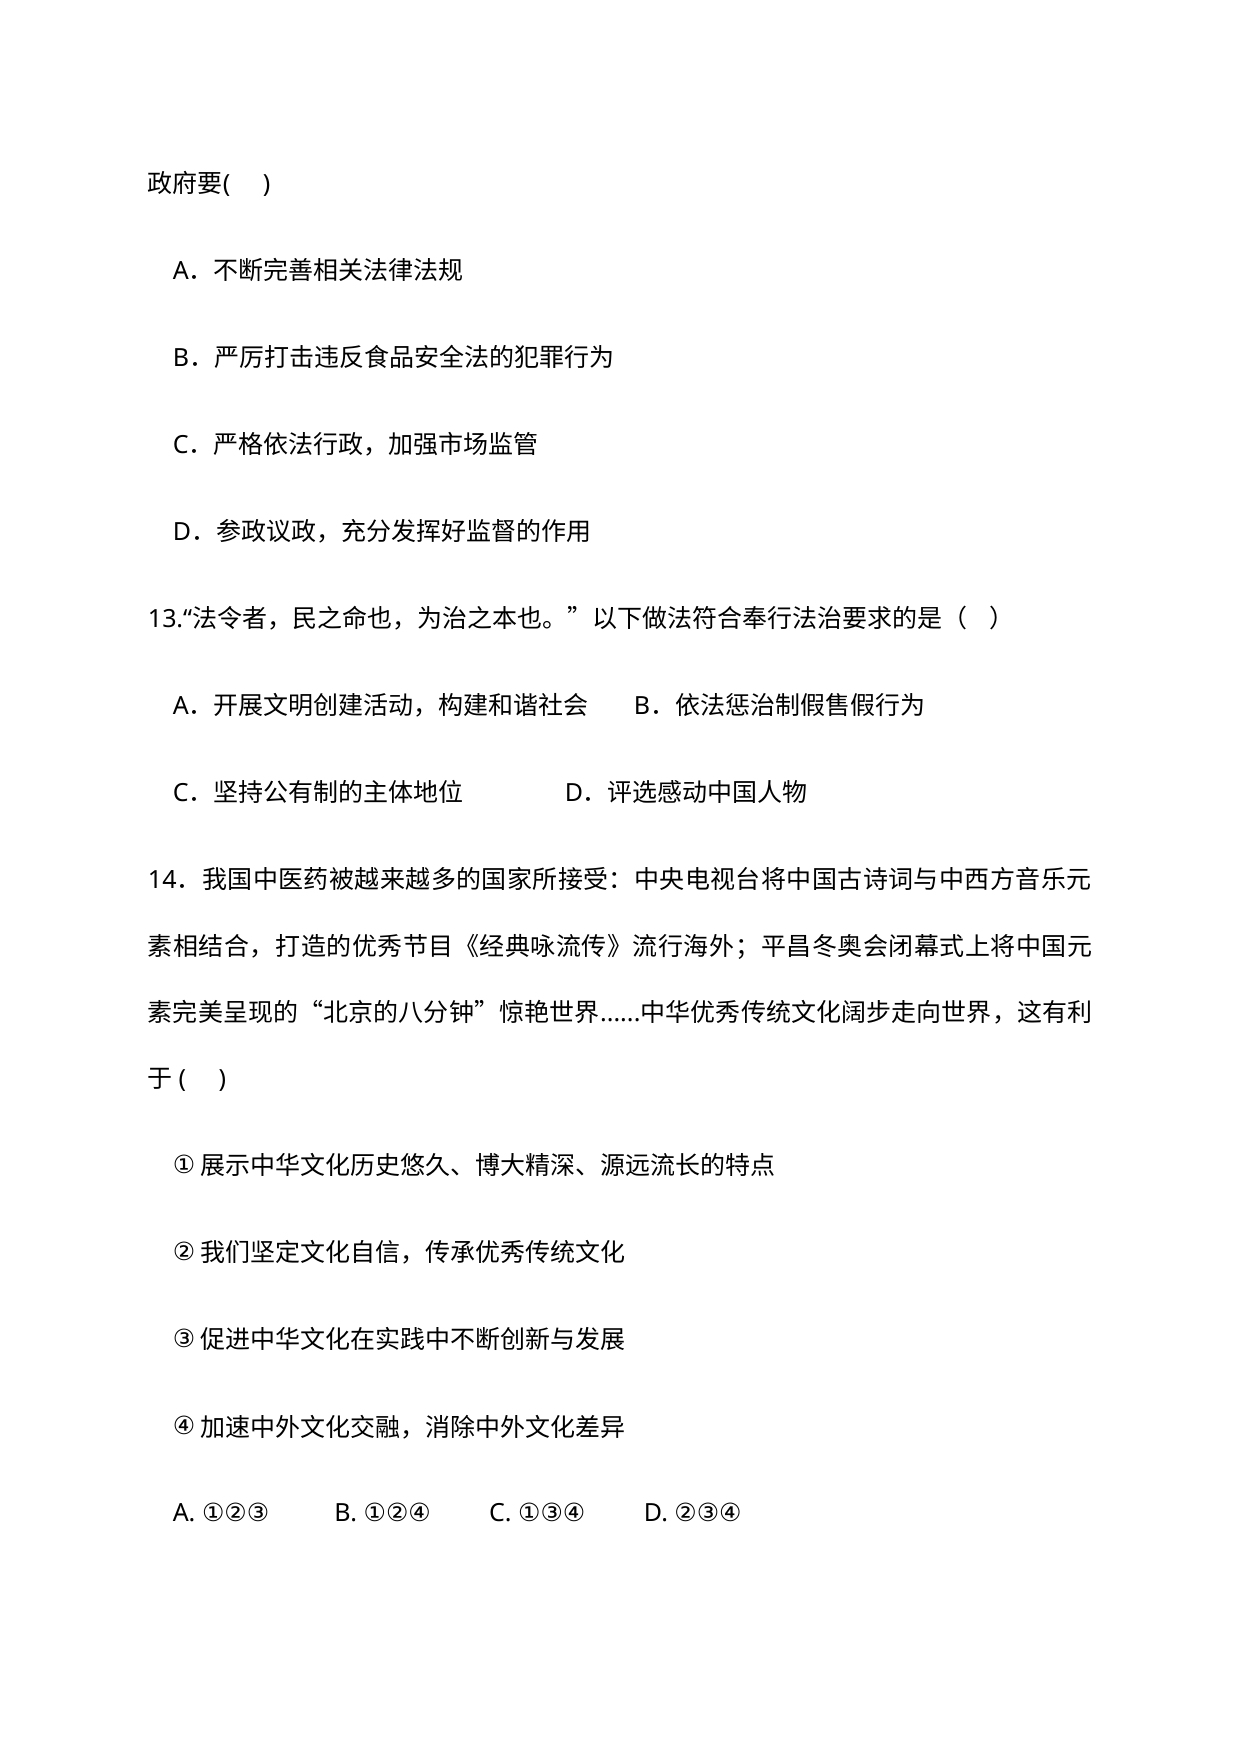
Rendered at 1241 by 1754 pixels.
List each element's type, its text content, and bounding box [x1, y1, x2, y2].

text ④加速中外文化交融，消除中外文化差异 [148, 1392, 1092, 1458]
text A. ①②③ B. ①②④ C. ①③④ D. ②③④ [148, 1479, 1092, 1545]
text A．不断完善相关法律法规 [148, 235, 1092, 302]
text C．坚持公有制的主体地位 D．评选感动中国人物 [148, 758, 1092, 824]
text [148, 148, 1092, 214]
text ①展示中华文化历史悠久、博大精深、源远流长的特点 [148, 1131, 1092, 1197]
text D．参政议政，充分发挥好监督的作用 [148, 497, 1092, 563]
text B．严厉打击违反食品安全法的犯罪行为 [148, 322, 1092, 389]
text ③促进中华文化在实践中不断创新与发展 [148, 1305, 1092, 1371]
text A．开展文明创建活动，构建和谐社会 B．依法惩治制假售假行为 [148, 671, 1092, 737]
text 14．我国中医药被越来越多的国家所接受：中央电视台将中国古诗词与中西方音乐元素相结合，打造的优秀节目《经典咏流传》流行海外；平昌冬奥会闭幕式上将中国元素完美呈现的“北京的八分钟”惊艳世界......中华优秀传统文化阔步走向世界，这有利于 ( ) [148, 845, 1092, 1110]
text ②我们坚定文化自信，传承优秀传统文化 [148, 1218, 1092, 1284]
text 13.“法令者，民之命也，为治之本也。”以下做法符合奉行法治要求的是（ ） [148, 584, 1092, 650]
text C．严格依法行政，加强市场监管 [148, 409, 1092, 476]
